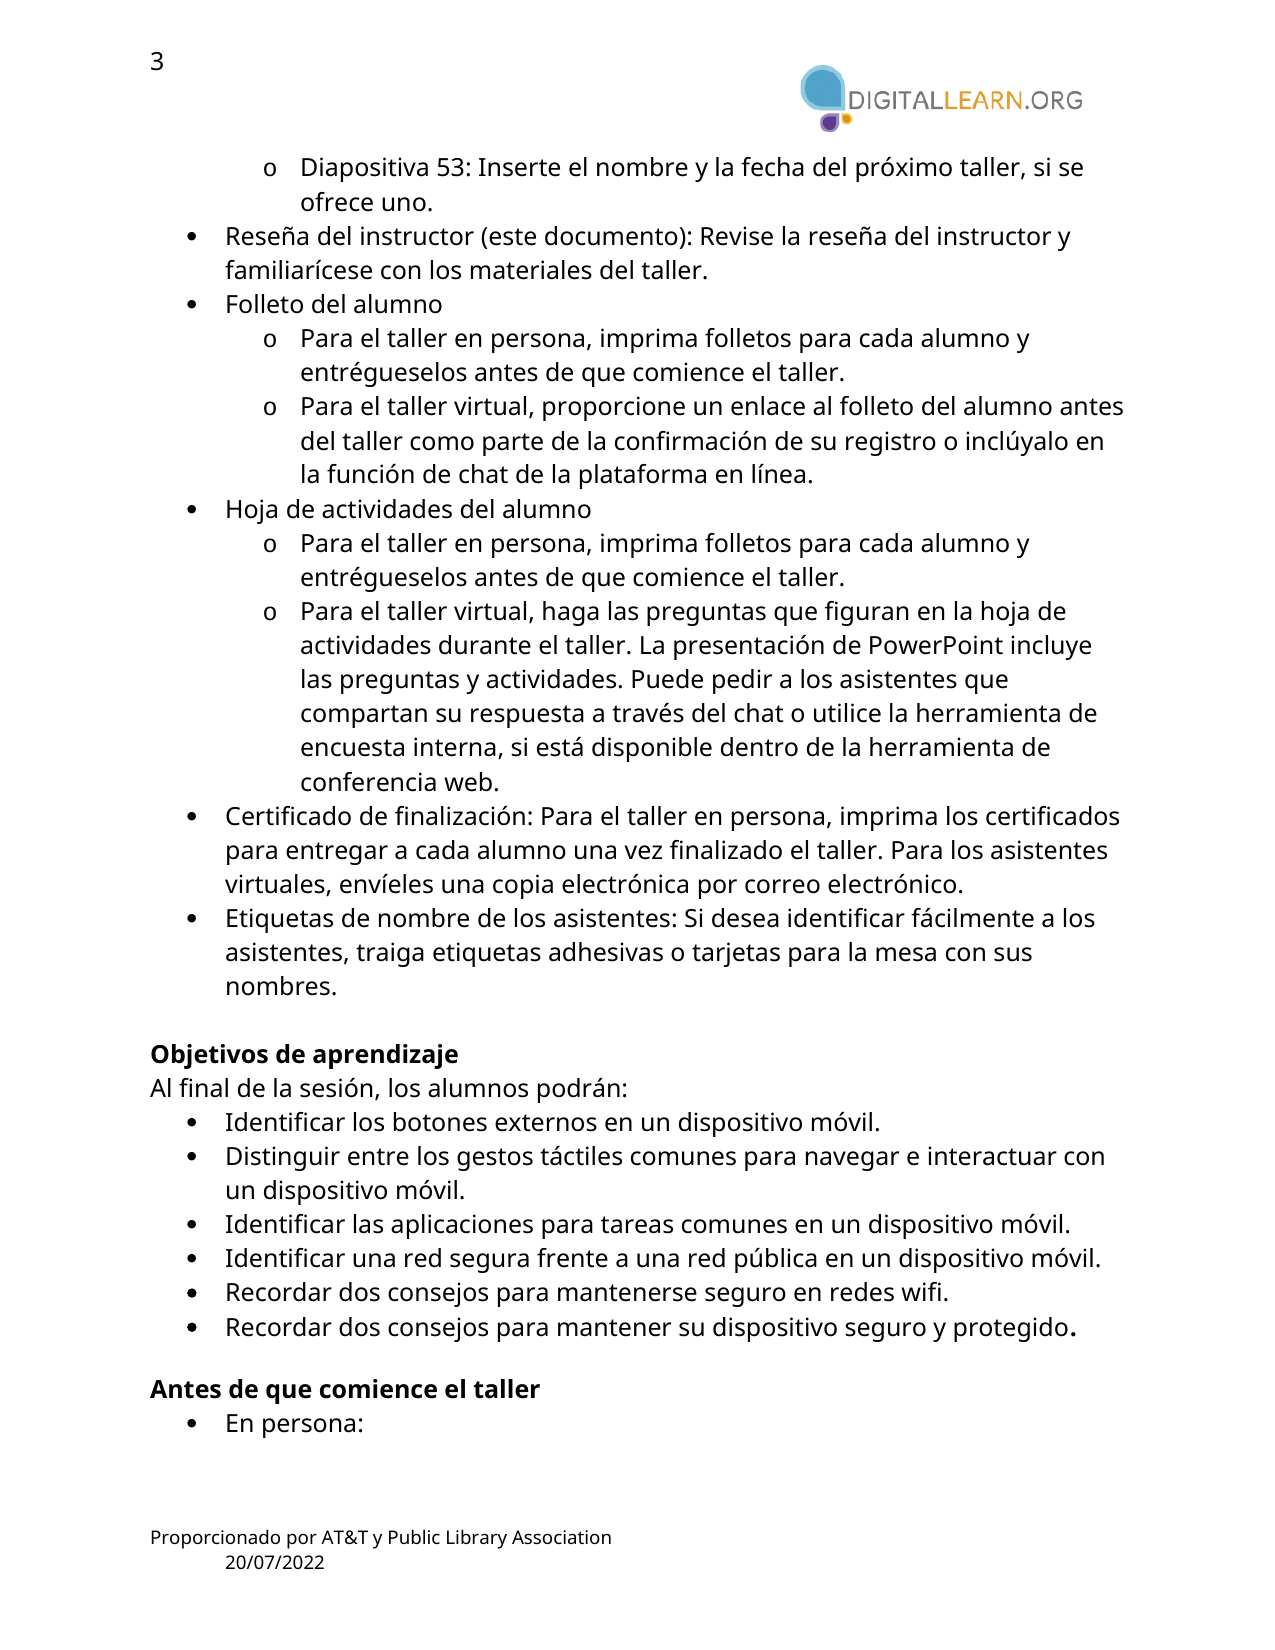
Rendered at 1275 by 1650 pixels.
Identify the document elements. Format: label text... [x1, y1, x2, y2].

list Distinguir entre los gestos táctiles comunes para navegar e interactuar con un dispositivo móvil. [187, 1139, 1125, 1207]
list Diapositiva 53: Inserte el nombre y la fecha del próximo taller, si se ofrece uno. [262, 150, 1125, 218]
text Antes de que comience el taller [150, 1372, 1125, 1406]
picture [800, 65, 1082, 132]
list Etiquetas de nombre de los asistentes: Si desea identificar fácilmente a los asistentes, traiga etiquetas adhesivas o tarjetas para la mesa con sus nombres. [187, 900, 1125, 1003]
list Para el taller virtual, haga las preguntas que figuran en la hoja de actividades durante el taller. La presentación de PowerPoint incluye las preguntas y actividades. Puede pedir a los asistentes que compartan su respuesta a través del chat o utilice la herramienta de encuesta interna, si está disponible dentro de la herramienta de conferencia web. [262, 594, 1125, 798]
list Para el taller virtual, proporcione un enlace al folleto del alumno antes del taller como parte de la confirmación de su registro o inclúyalo en la función de chat de la plataforma en línea. [262, 389, 1125, 491]
list En persona: [187, 1406, 1125, 1440]
list Identificar una red segura frente a una red pública en un dispositivo móvil. [187, 1241, 1125, 1275]
list Certificado de finalización: Para el taller en persona, imprima los certificados para entregar a cada alumno una vez finalizado el taller. Para los asistentes virtuales, envíeles una copia electrónica por correo electrónico. [187, 798, 1125, 900]
list Para el taller en persona, imprima folletos para cada alumno y entrégueselos antes de que comience el taller. [262, 525, 1125, 594]
list Recordar dos consejos para mantener su dispositivo seguro y protegido. [187, 1309, 1125, 1372]
list Identificar los botones externos en un dispositivo móvil. [187, 1105, 1125, 1139]
list Para el taller en persona, imprima folletos para cada alumno y entrégueselos antes de que comience el taller. [262, 321, 1125, 389]
list Reseña del instructor (este documento): Revise la reseña del instructor y familiarícese con los materiales del taller. [187, 218, 1125, 286]
text Objetivos de aprendizaje [150, 1037, 1125, 1071]
list Folleto del alumno [187, 286, 1125, 321]
list Identificar las aplicaciones para tareas comunes en un dispositivo móvil. [187, 1207, 1125, 1241]
list Hoja de actividades del alumno [187, 491, 1125, 525]
text Al final de la sesión, los alumnos podrán: [150, 1071, 1125, 1105]
list Recordar dos consejos para mantenerse seguro en redes wifi. [187, 1275, 1125, 1309]
